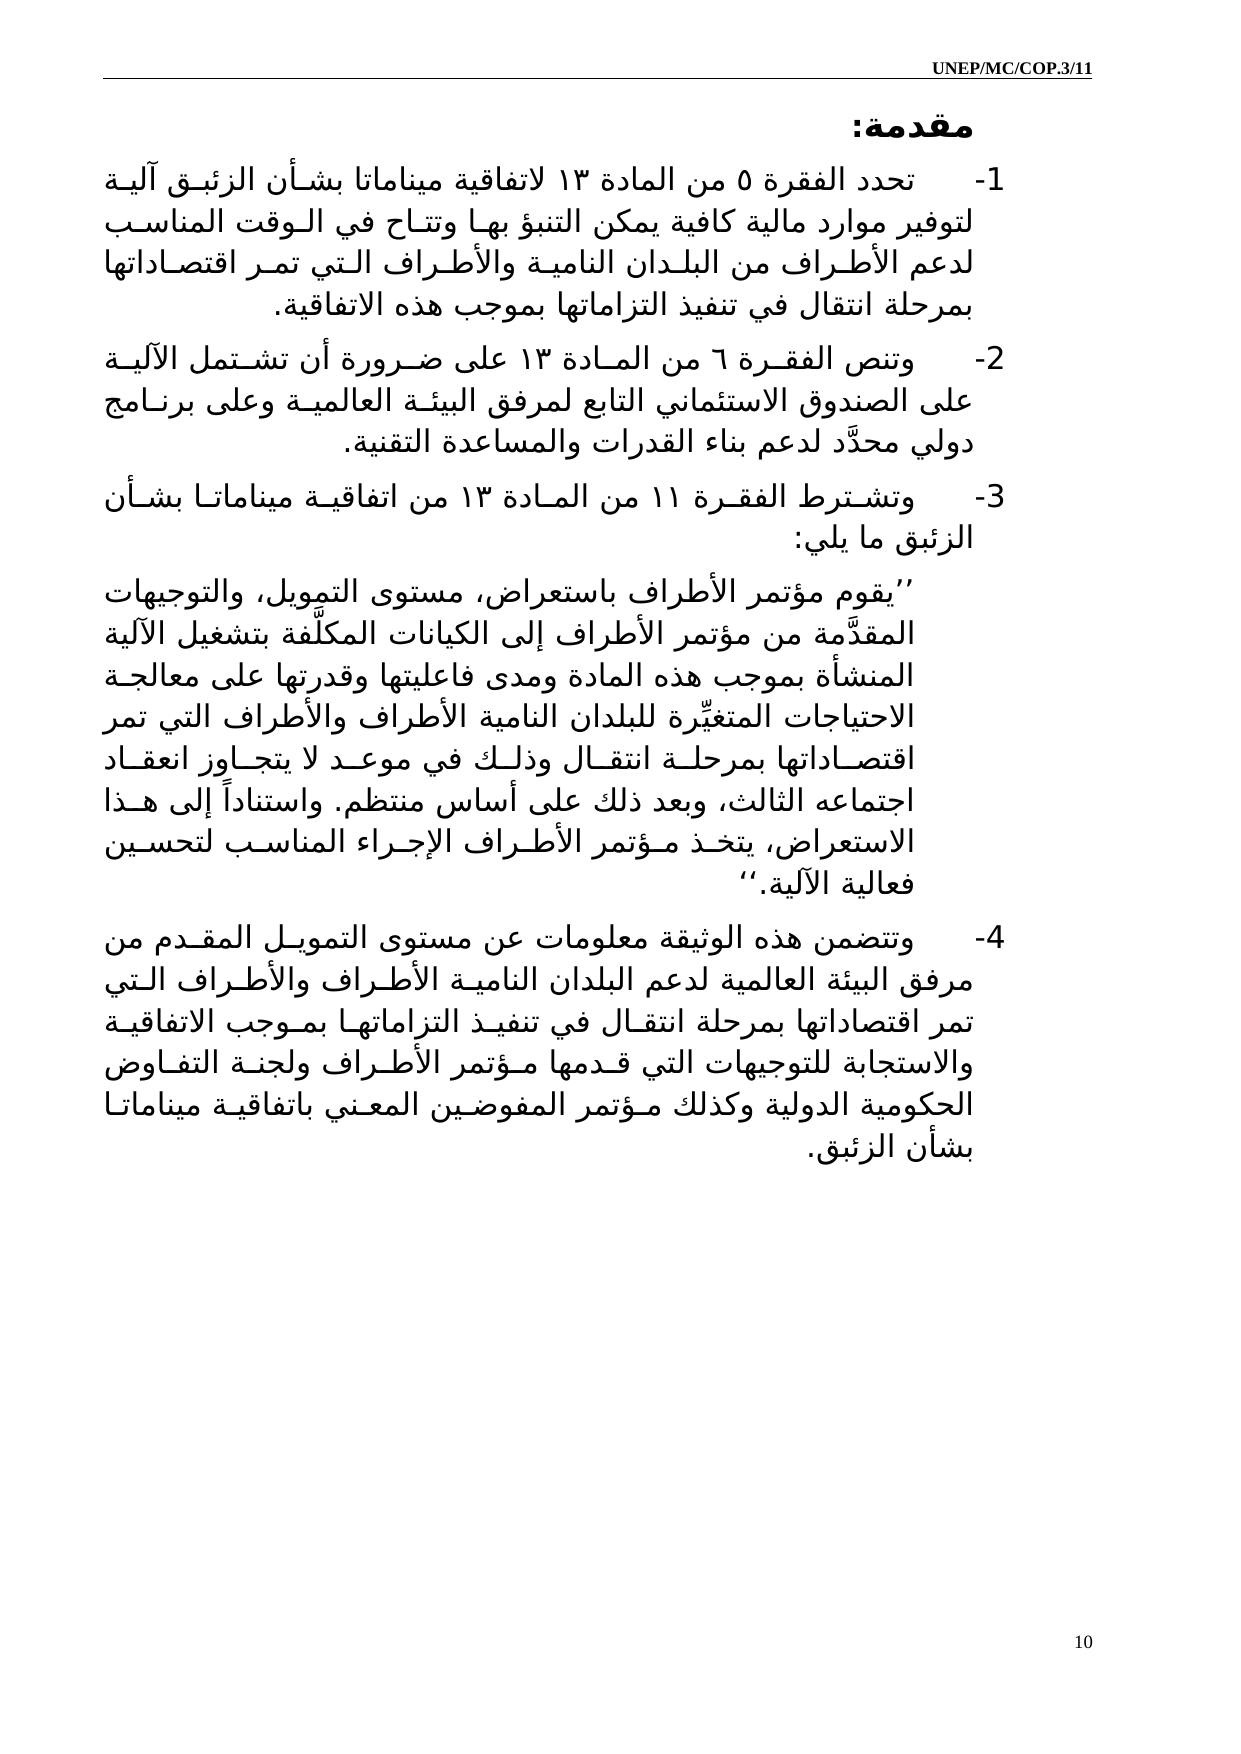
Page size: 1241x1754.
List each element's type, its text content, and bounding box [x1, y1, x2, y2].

list وتنص الفقرة ٦ من المادة ١٣ على ضرورة أن تشتمل الآلية على الصندوق الاستئماني التابع لمرفق البيئة العالمية وعلى برنامج دولي محدَّد لدعم بناء القدرات والمساعدة التقنية. [103, 336, 974, 461]
list تحدد الفقرة ٥ من المادة ١٣ لاتفاقية ميناماتا بشأن الزئبق آلية لتوفير موارد مالية كافية يمكن التنبؤ بها وتتاح في الوقت المناسب لدعم الأطراف من البلدان النامية والأطراف التي تمر اقتصاداتها بمرحلة انتقال في تنفيذ التزاماتها بموجب هذه الاتفاقية. [103, 157, 974, 324]
list ’’يقوم مؤتمر الأطراف باستعراض، مستوى التمويل، والتوجيهات المقدَّمة من مؤتمر الأطراف إلى الكيانات المكلَّفة بتشغيل الآلية المنشأة بموجب هذه المادة ومدى فاعليتها وقدرتها على معالجة الاحتياجات المتغيِّرة للبلدان النامية الأطراف والأطراف التي تمر اقتصاداتها بمرحلة انتقال وذلك في موعد لا يتجاوز انعقاد اجتماعه الثالث، وبعد ذلك على أساس منتظم. واستناداً إلى هذا الاستعراض، يتخذ مؤتمر الأطراف الإجراء المناسب لتحسين فعالية الآلية.‘‘ [103, 569, 916, 903]
list وتتضمن هذه الوثيقة معلومات عن مستوى التمويل المقدم من مرفق البيئة العالمية لدعم البلدان النامية الأطراف والأطراف التي تمر اقتصاداتها بمرحلة انتقال في تنفيذ التزاماتها بموجب الاتفاقية والاستجابة للتوجيهات التي قدمها مؤتمر الأطراف ولجنة التفاوض الحكومية الدولية وكذلك مؤتمر المفوضين المعني باتفاقية ميناماتا بشأن الزئبق. [103, 915, 974, 1165]
list وتشترط الفقرة ١١ من المادة ١٣ من اتفاقية ميناماتا بشأن الزئبق ما يلي: [103, 474, 974, 557]
subtitle مقدمة: [103, 107, 974, 144]
